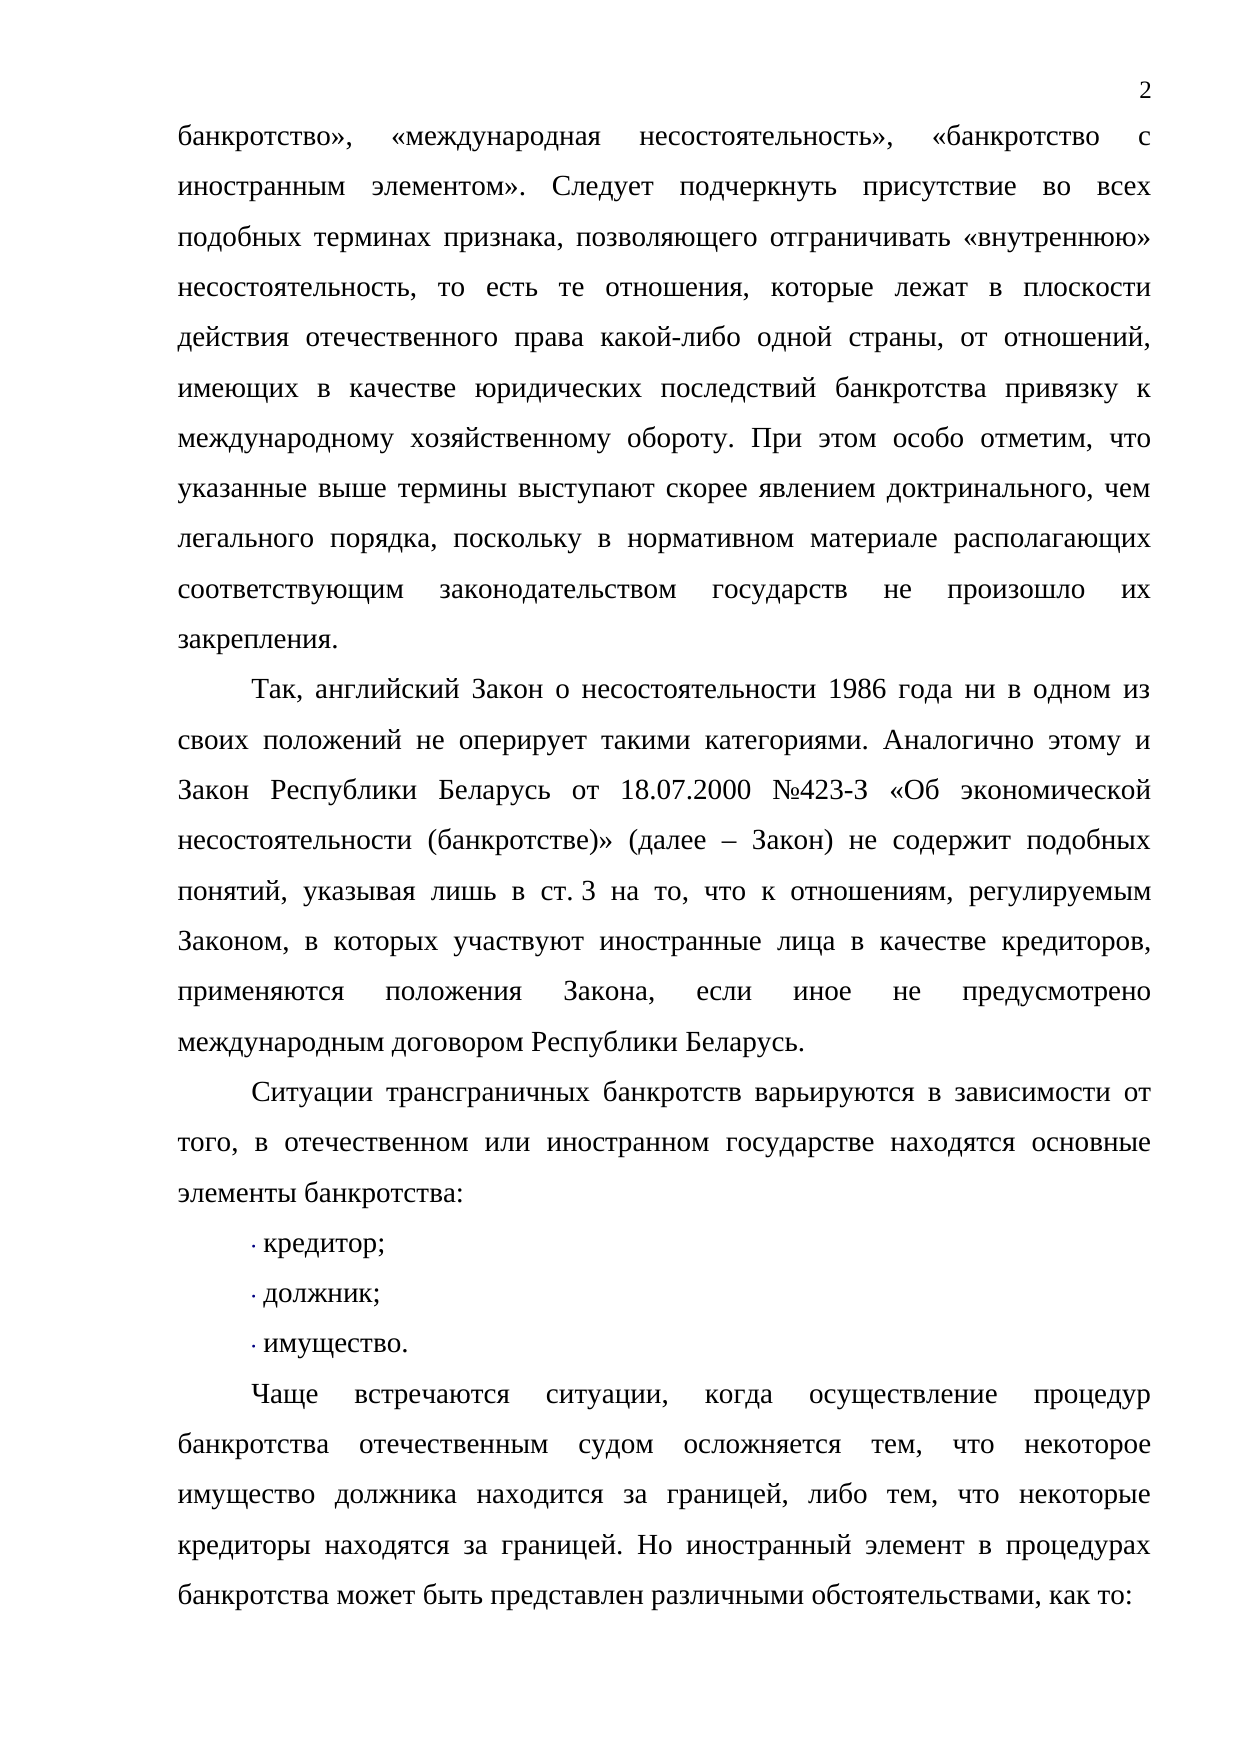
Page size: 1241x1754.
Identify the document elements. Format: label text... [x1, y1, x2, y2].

text Так, английский Закон о несостоятельности 1986 года ни в одном из своих положений не оперирует такими категориями. Аналогично этому и Закон Республики Беларусь от 18.07.2000 №423-З «Об экономической несостоятельности (банкротстве)» (далее – Закон) не содержит подобных понятий, указывая лишь в ст. 3 на то, что к отношениям, регулируемым Законом, в которых участвуют иностранные лица в качестве кредиторов, применяются положения Закона, если иное не предусмотрено международным договором Республики Беларусь. [177, 672, 1152, 1057]
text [177, 118, 1152, 655]
text Ситуации трансграничных банкротств варьируются в зависимости от того, в отечественном или иностранном государстве находятся основные элементы банкротства: [177, 1074, 1152, 1208]
list должник; [177, 1275, 1152, 1309]
list кредитор; [177, 1225, 1152, 1258]
text Чаще встречаются ситуации, когда осуществление процедур банкротства отечественным судом осложняется тем, что некоторое имущество должника находится за границей, либо тем, что некоторые кредиторы находятся за границей. Но иностранный элемент в процедурах банкротства может быть представлен различными обстоятельствами, как то: [177, 1376, 1152, 1611]
list имущество. [177, 1326, 1152, 1359]
